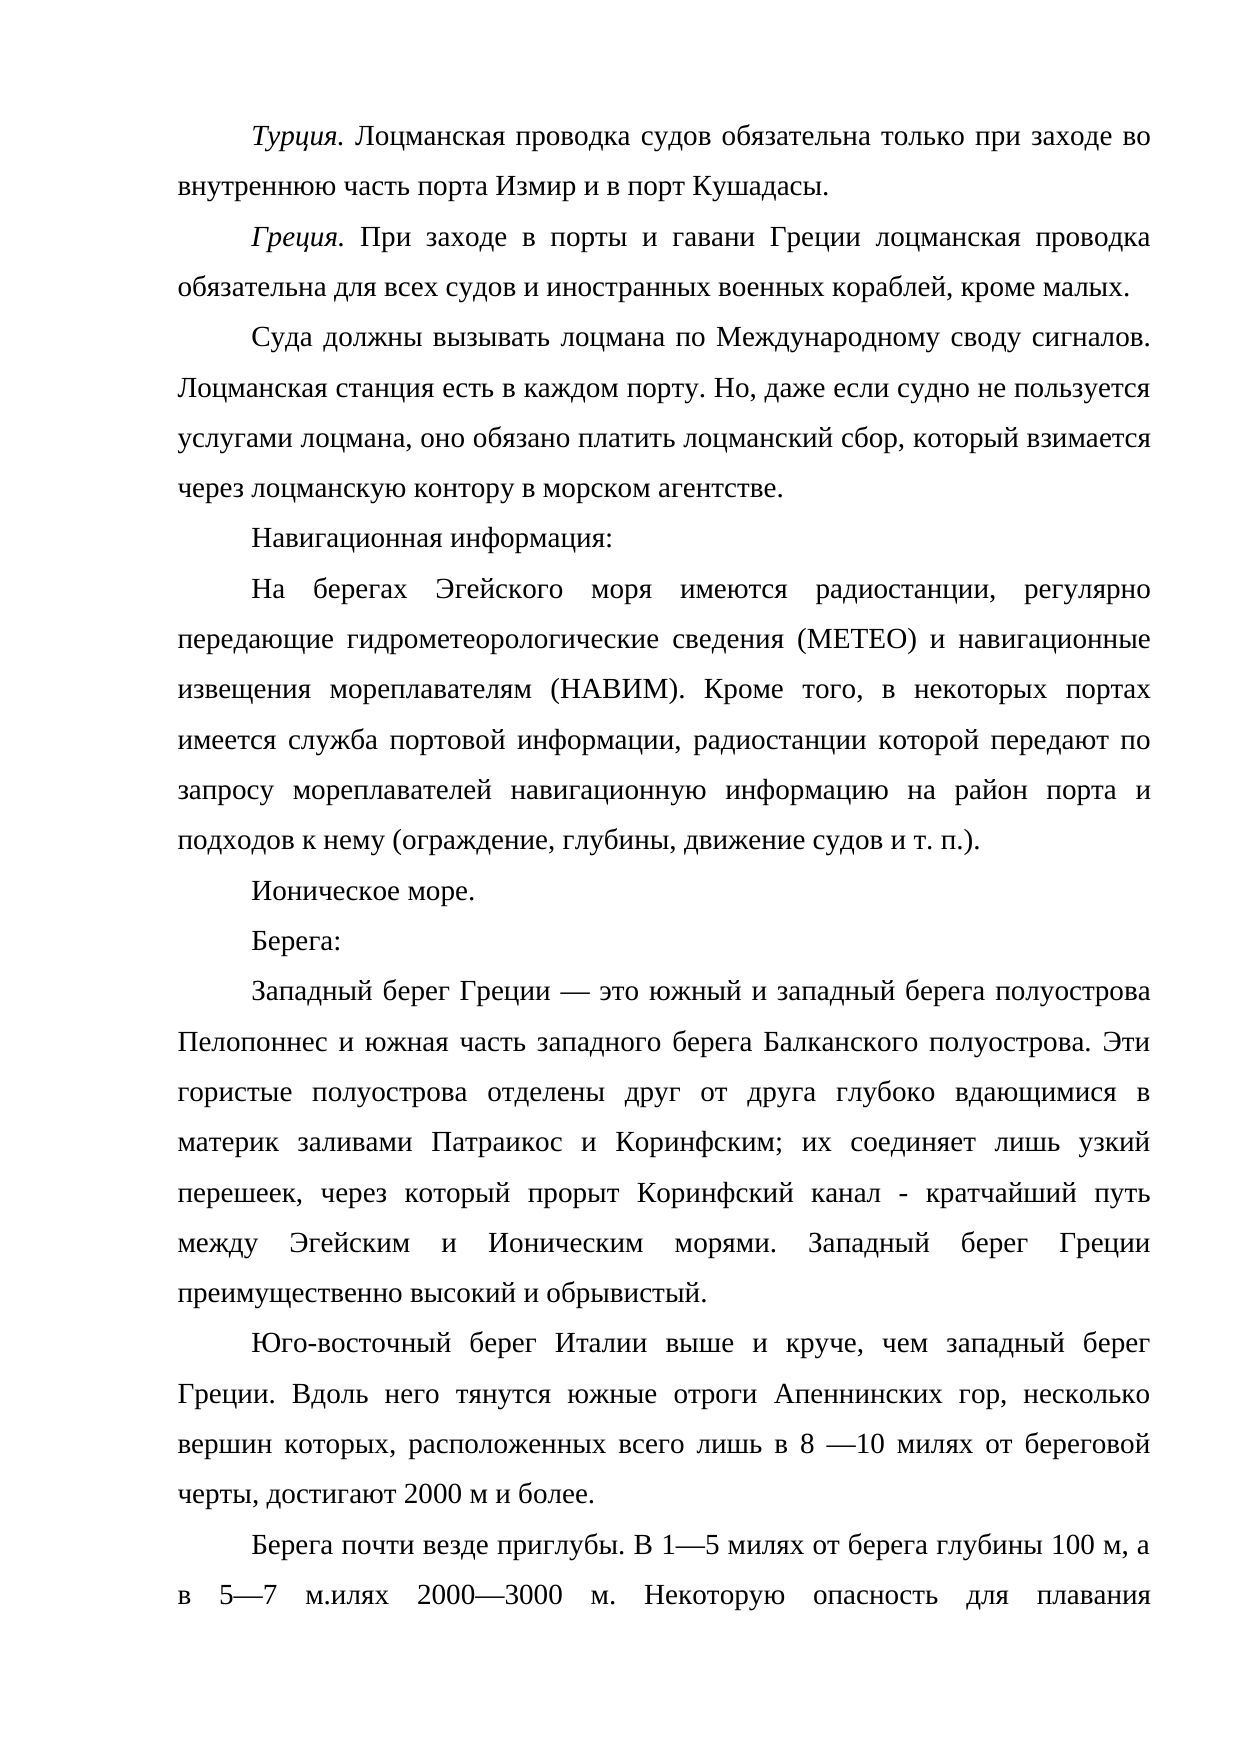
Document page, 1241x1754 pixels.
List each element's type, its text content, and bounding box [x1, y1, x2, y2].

text Берега: [177, 923, 1152, 957]
text Юго-восточный берег Италии выше и круче, чем западный берег Греции. Вдоль него тянутся южные отроги Апеннинских гор, несколько вершин которых, расположенных всего лишь в 8 —10 милях от береговой черты, достигают 2000 м и более. [177, 1326, 1152, 1510]
text Навигационная информация: [177, 521, 1152, 554]
text Турция. Лоцманская проводка судов обязательна только при заходе во внутреннюю часть порта Измир и в порт Кушадасы. [177, 118, 1152, 202]
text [177, 1527, 1152, 1611]
text Греция. При заходе в порты и гавани Греции лоцманская проводка обязательна для всех судов и иностранных военных кораблей, кроме малых. [177, 219, 1152, 303]
text Суда должны вызывать лоцмана по Международному своду сигналов. Лоцманская станция есть в каждом порту. Но, даже если судно не пользуется услугами лоцмана, оно обязано платить лоцманский сбор, который взимается через лоцманскую контору в морском агентстве. [177, 319, 1152, 504]
text Ионическое море. [177, 873, 1152, 906]
text Западный берег Греции — это южный и западный берега полуострова Пелопоннес и южная часть западного берега Балканского полуострова. Эти гористые полуострова отделены друг от друга глубоко вдающимися в материк заливами Патраикос и Коринфским; их соединяет лишь узкий перешеек, через который прорыт Коринфский канал - кратчайший путь между Эгейским и Ионическим морями. Западный берег Греции преимущественно высокий и обрывистый. [177, 973, 1152, 1309]
text На берегах Эгейского моря имеются радиостанции, регулярно передающие гидрометеорологические сведения (МЕТЕО) и навигационные извещения мореплавателям (НАВИМ). Кроме того, в некоторых портах имеется служба портовой информации, радиостанции которой передают по запросу мореплавателей навигационную информацию на район порта и подходов к нему (ограждение, глубины, движение судов и т. п.). [177, 571, 1152, 856]
